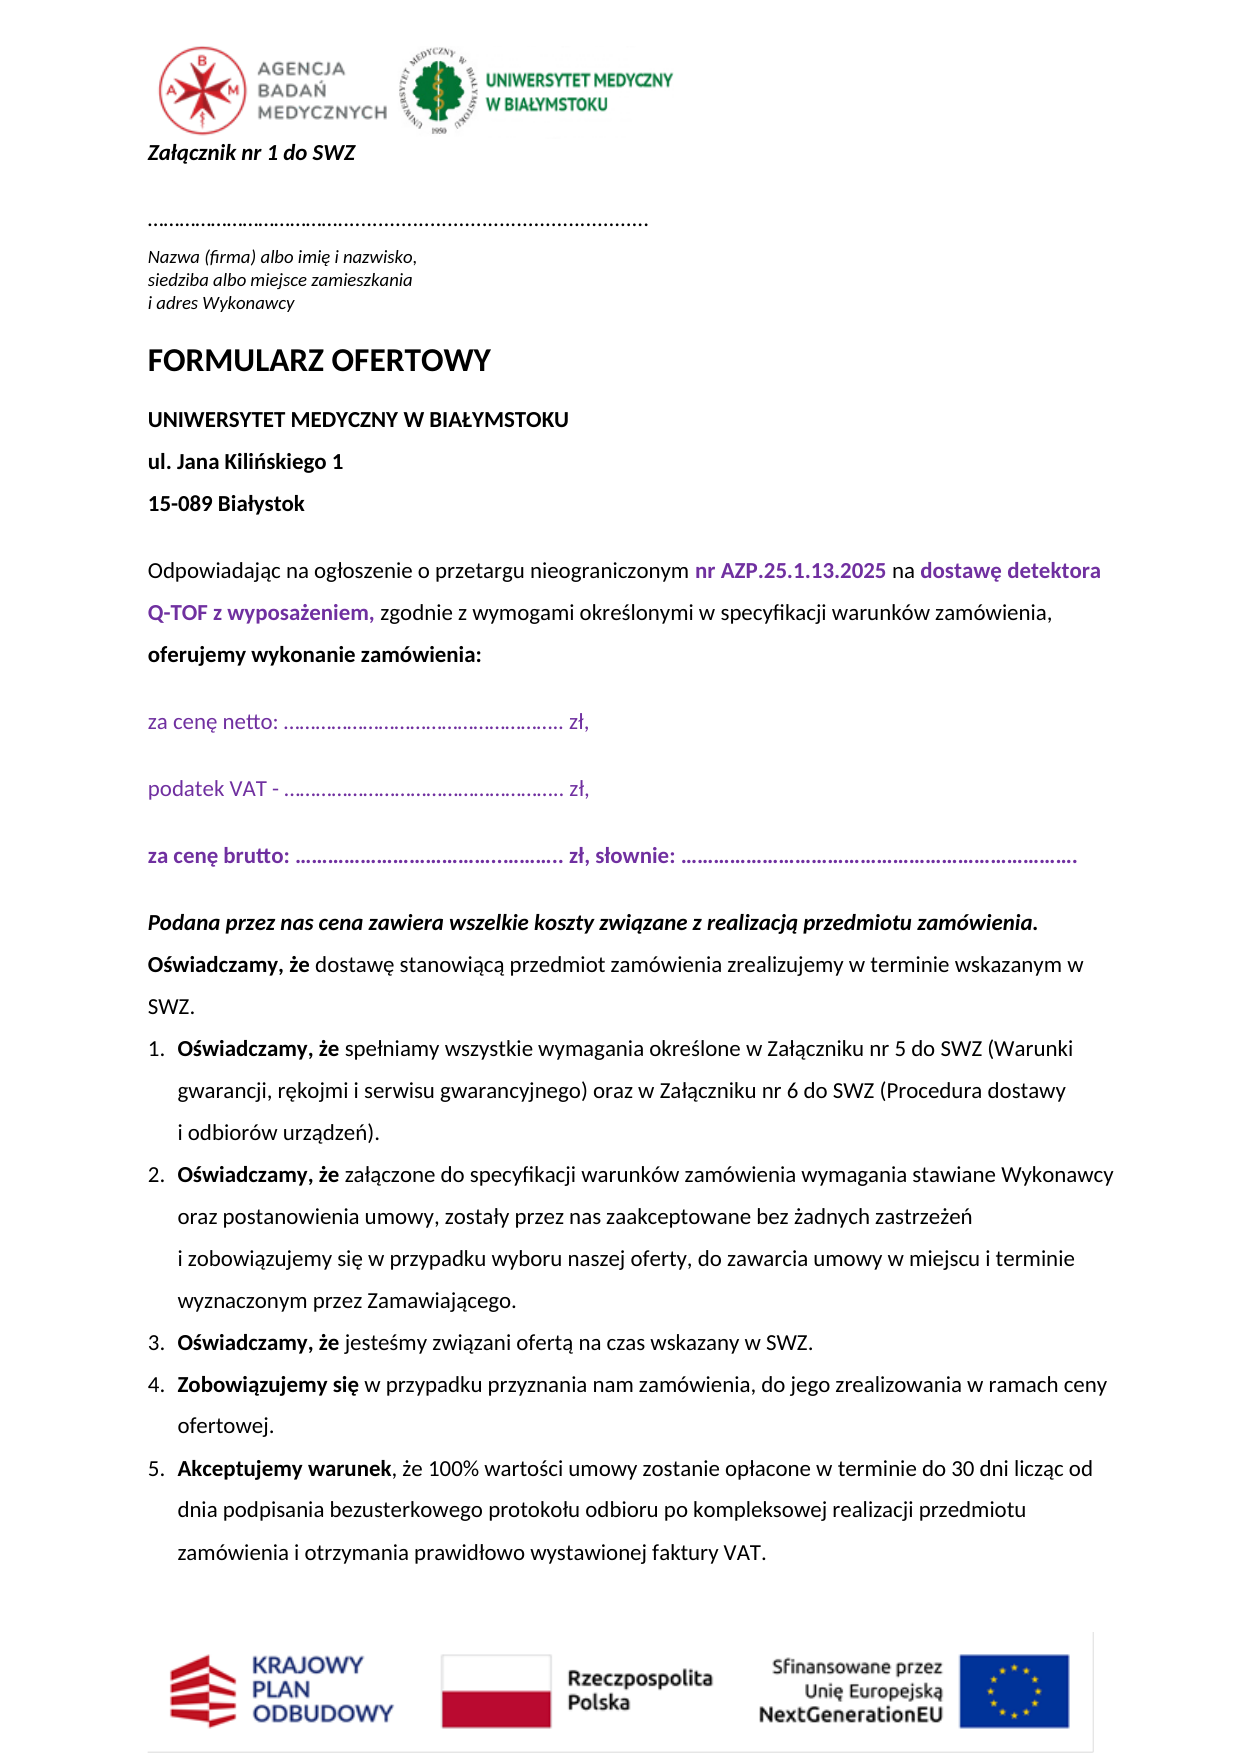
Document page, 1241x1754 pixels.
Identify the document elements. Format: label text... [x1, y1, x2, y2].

text Nazwa (firma) albo imię i nazwisko, [148, 246, 1122, 268]
text ul. Jana Kilińskiego 1 [148, 447, 1122, 475]
text za cenę netto: …………………………………………….. zł, [148, 707, 1122, 735]
text Załącznik nr 1 do SWZ [148, 138, 1122, 166]
list Akceptujemy warunek, że 100% wartości umowy zostanie opłacone w terminie do 30 dni licząc od dnia podpisania bezusterkowego protokołu odbioru po kompleksowej realizacji przedmiotu zamówienia i otrzymania prawidłowo wystawionej faktury VAT. [148, 1454, 1122, 1566]
text Odpowiadając na ogłoszenie o przetargu nieograniczonym nr AZP.25.1.13.2025 na dostawę detektora Q-TOF z wyposażeniem, zgodnie z wymogami określonymi w specyfikacji warunków zamówienia, oferujemy wykonanie zamówienia: [148, 556, 1122, 668]
text za cenę brutto: ………………………………..……….. zł, słownie: ………………………………………………………………. [148, 841, 1122, 869]
list Oświadczamy, że jesteśmy związani ofertą na czas wskazany w SWZ. [148, 1328, 1122, 1356]
list Zobowiązujemy się w przypadku przyznania nam zamówienia, do jego zrealizowania w ramach ceny ofertowej. [148, 1370, 1122, 1440]
subtitle FORMULARZ OFERTOWY [148, 339, 1122, 380]
text podatek VAT - …………………………………………….. zł, [148, 774, 1122, 802]
picture [147, 44, 675, 139]
list Oświadczamy, że spełniamy wszystkie wymagania określone w Załączniku nr 5 do SWZ (Warunki gwarancji, rękojmi i serwisu gwarancyjnego) oraz w Załączniku nr 6 do SWZ (Procedura dostawy i odbiorów urządzeń). [148, 1034, 1122, 1146]
list Oświadczamy, że załączone do specyfikacji warunków zamówienia wymagania stawiane Wykonawcy oraz postanowienia umowy, zostały przez nas zaakceptowane bez żadnych zastrzeżeń i zobowiązujemy się w przypadku wyboru naszej oferty, do zawarcia umowy w miejscu i terminie wyznaczonym przez Zamawiającego. [148, 1160, 1122, 1314]
text siedziba albo miejsce zamieszkania [148, 268, 1122, 291]
text i adres Wykonawcy [148, 291, 1122, 314]
text ………………………………...................................................... [148, 204, 1122, 232]
picture [147, 1632, 1095, 1754]
text 15-089 Białystok [148, 489, 1122, 517]
text UNIWERSYTET MEDYCZNY W BIAŁYMSTOKU [148, 405, 1122, 433]
text Podana przez nas cena zawiera wszelkie koszty związane z realizacją przedmiotu zamówienia. Oświadczamy, że dostawę stanowiącą przedmiot zamówienia zrealizujemy w terminie wskazanym w SWZ. [148, 908, 1122, 1020]
